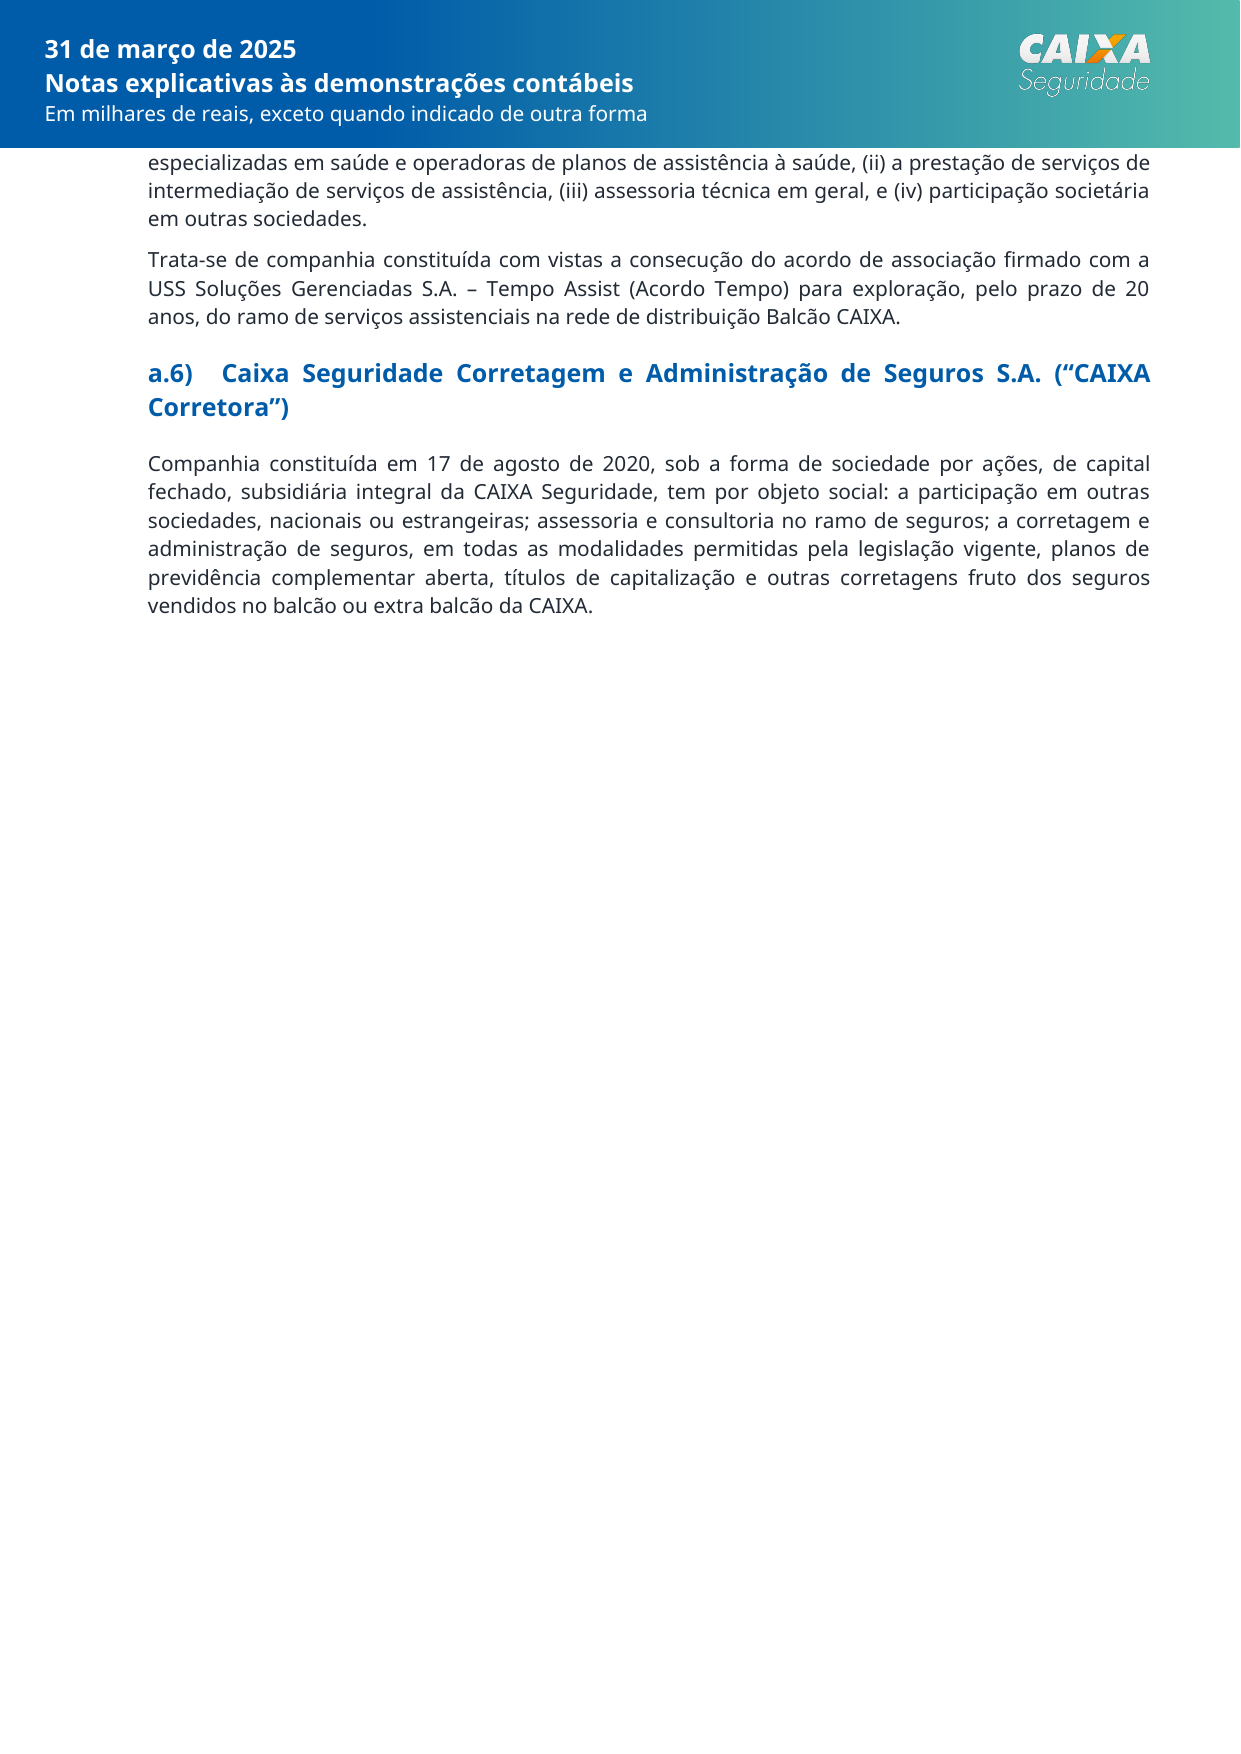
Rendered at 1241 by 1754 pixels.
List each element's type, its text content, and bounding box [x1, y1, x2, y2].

text Companhia constituída em 17 de agosto de 2020, sob a forma de sociedade por ações, de capital fechado, subsidiária integral da CAIXA Seguridade, tem por objeto social: a participação em outras sociedades, nacionais ou estrangeiras; assessoria e consultoria no ramo de seguros; a corretagem e administração de seguros, em todas as modalidades permitidas pela legislação vigente, planos de previdência complementar aberta, títulos de capitalização e outras corretagens fruto dos seguros vendidos no balcão ou extra balcão da CAIXA. [148, 449, 1152, 619]
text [148, 148, 1152, 233]
text Trata-se de companhia constituída com vistas a consecução do acordo de associação firmado com a USS Soluções Gerenciadas S.A. – Tempo Assist (Acordo Tempo) para exploração, pelo prazo de 20 anos, do ramo de serviços assistenciais na rede de distribuição Balcão CAIXA. [148, 246, 1152, 331]
picture [1017, 32, 1152, 98]
list a.6) Caixa Seguridade Corretagem e Administração de Seguros S.A. (“CAIXA Corretora”) [148, 356, 1152, 424]
